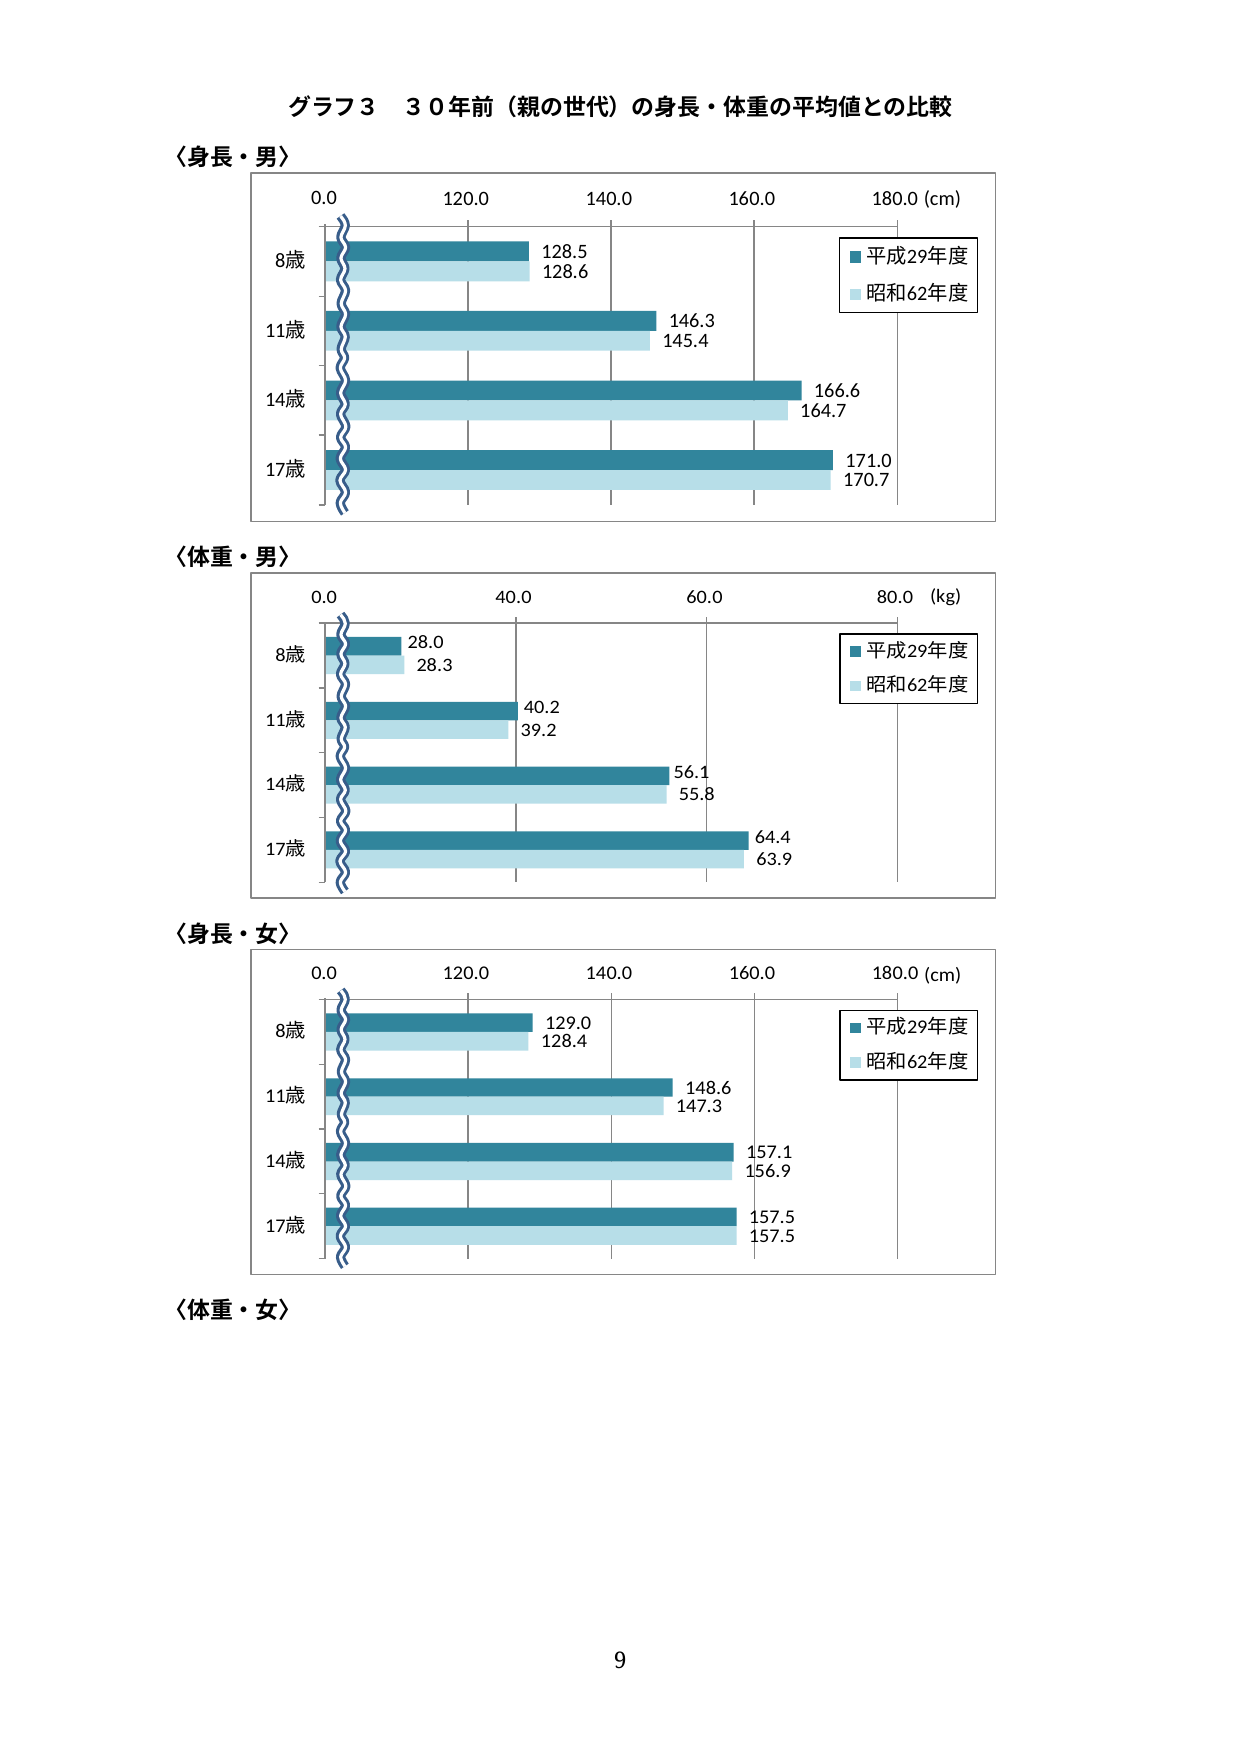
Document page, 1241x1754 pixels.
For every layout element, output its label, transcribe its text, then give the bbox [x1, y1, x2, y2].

text 〈体重・男〉 [118, 539, 1122, 572]
text 〈身長・女〉 [118, 916, 1122, 949]
text グラフ３ ３０年前（親の世代）の身長・体重の平均値との比較 [118, 89, 1122, 122]
text 〈体重・女〉 [118, 1292, 1122, 1325]
text 〈身長・男〉 [118, 139, 1122, 172]
